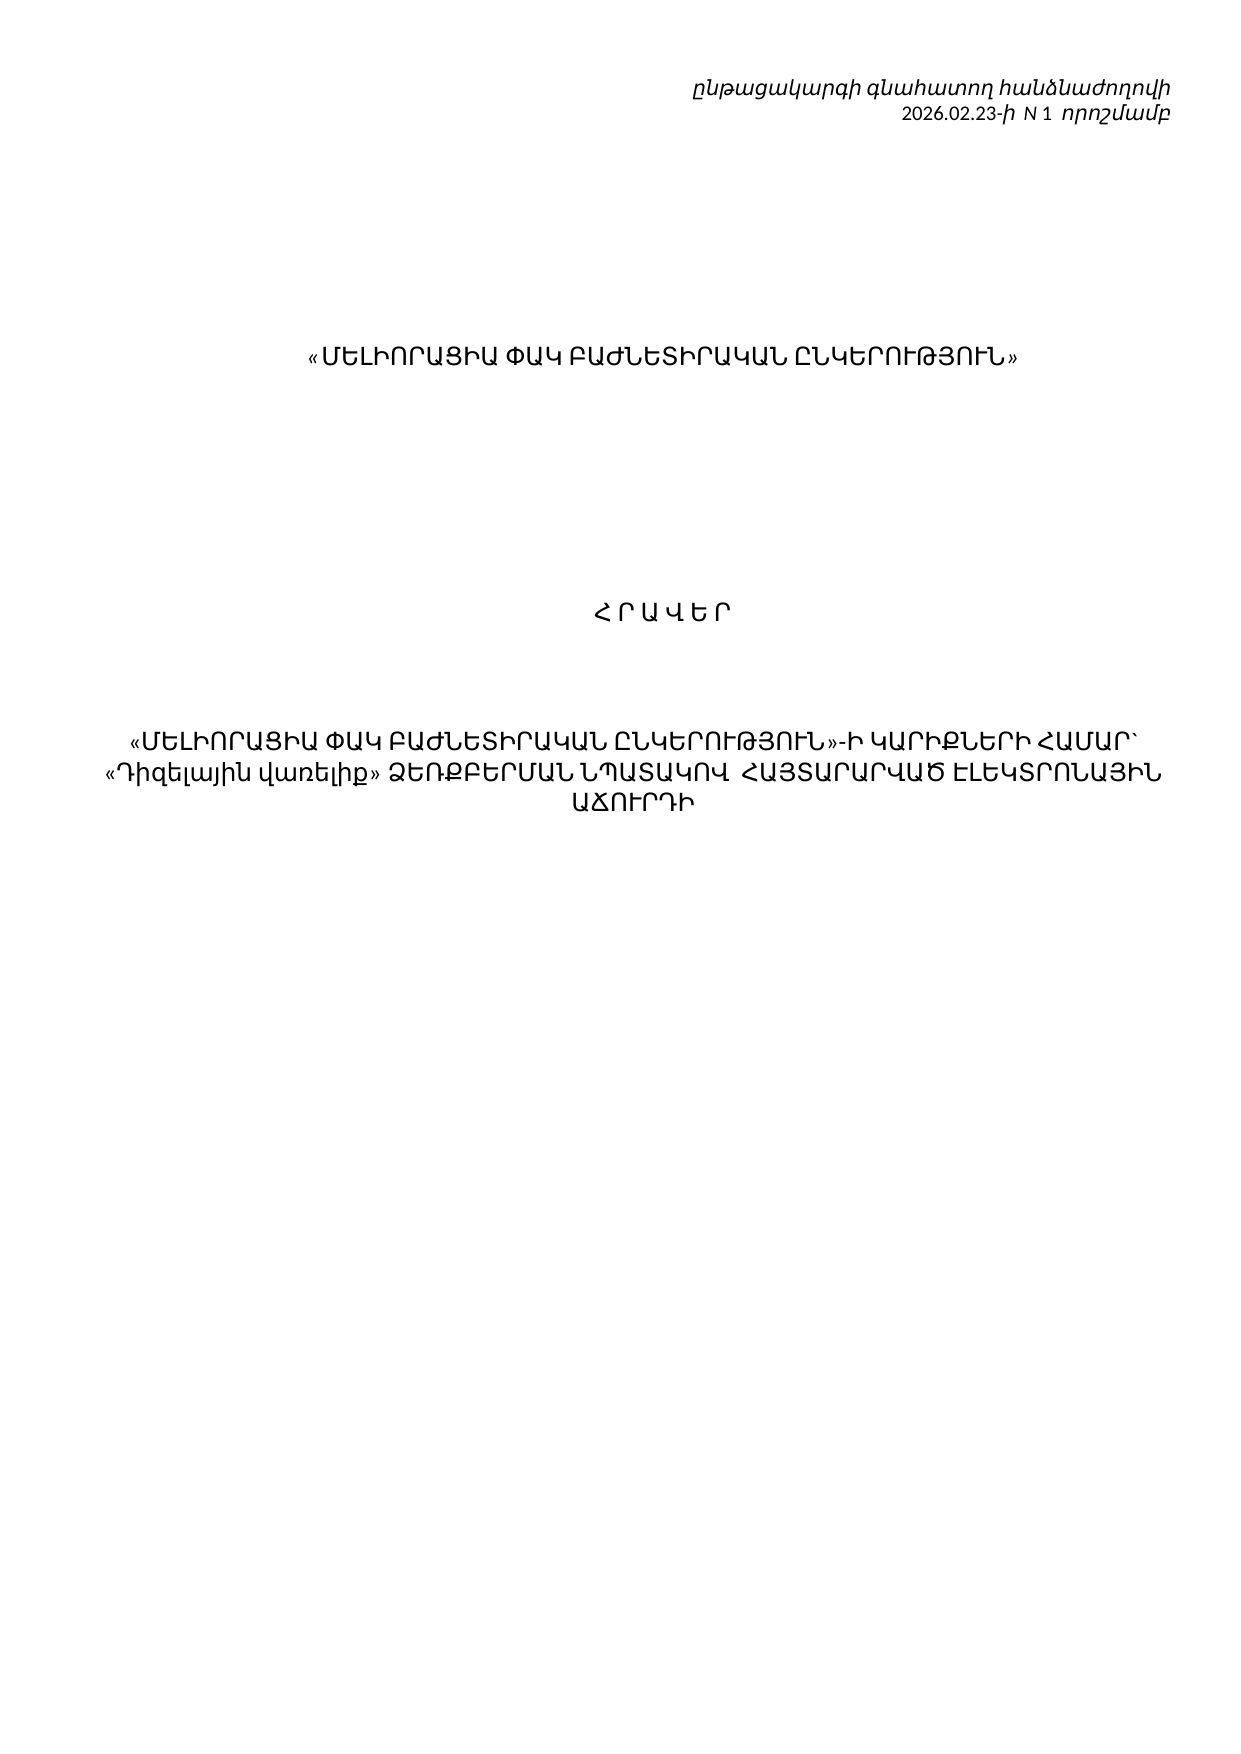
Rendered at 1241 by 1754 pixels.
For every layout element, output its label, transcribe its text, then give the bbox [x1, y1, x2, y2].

text 2026.02.23 -ի N 1 որոշմամբ [94, 100, 1171, 126]
text ընթացակարգի գնահատող հանձնաժողովի [94, 75, 1171, 100]
text Հ Ր Ա Վ Ե Ր [94, 597, 1172, 628]
text « ՄԵԼԻՈՐԱՑԻԱ ՓԱԿ ԲԱԺՆԵՏԻՐԱԿԱՆ ԸՆԿԵՐՈՒԹՅՈՒՆ» [94, 341, 1172, 371]
text «ՄԵԼԻՈՐԱՑԻԱ ՓԱԿ ԲԱԺՆԵՏԻՐԱԿԱՆ ԸՆԿԵՐՈՒԹՅՈՒՆ»-Ի ԿԱՐԻՔՆԵՐԻ ՀԱՄԱՐ` «Դիզելային վառելիք» ՁԵՌՔԲԵՐՄԱՆ ՆՊԱՏԱԿՈՎ ՀԱՅՏԱՐԱՐՎԱԾ ԷԼԵԿՏՐՈՆԱՅԻՆ ԱՃՈՒՐԴԻ [94, 726, 1172, 818]
